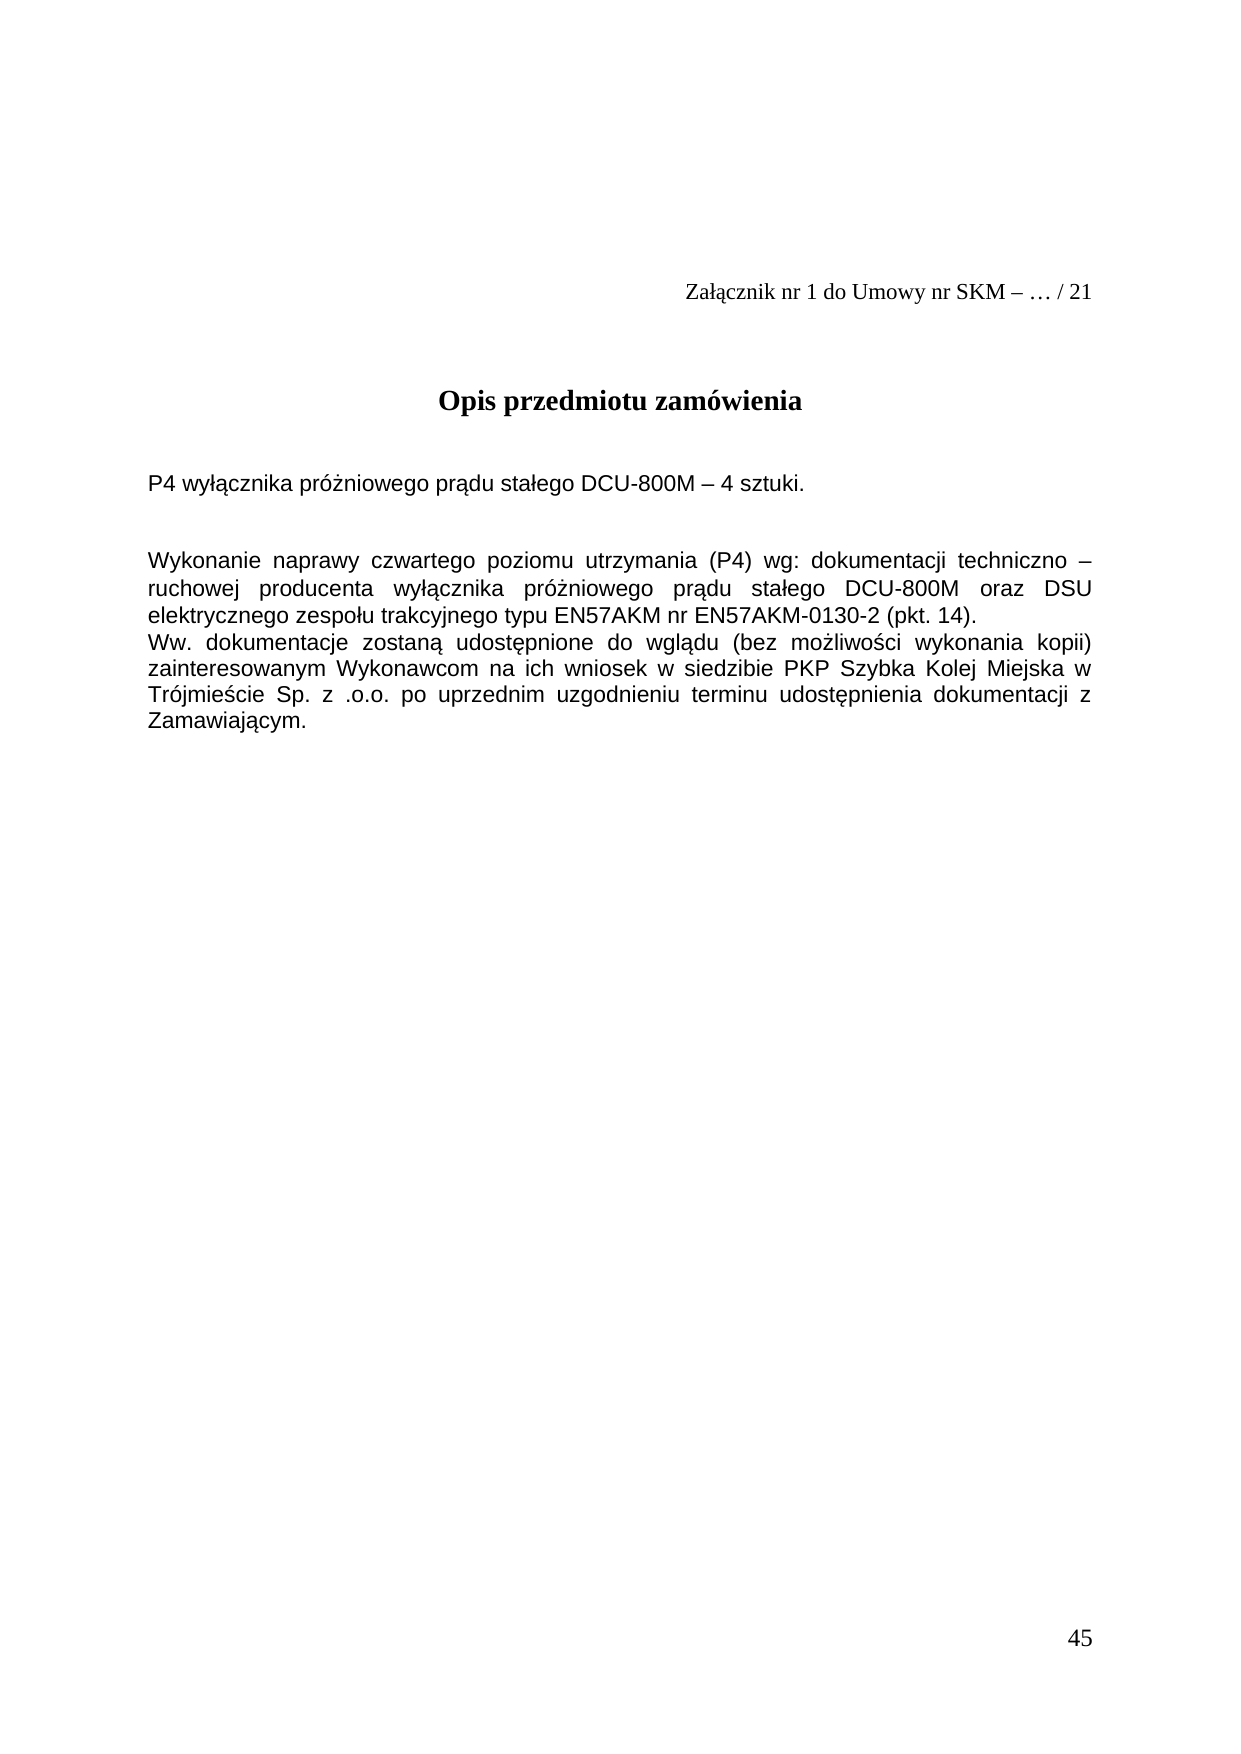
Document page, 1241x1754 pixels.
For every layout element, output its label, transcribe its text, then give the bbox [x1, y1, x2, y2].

text Wykonanie naprawy czwartego poziomu utrzymania (P4) wg: dokumentacji techniczno – ruchowej producenta wyłącznika próżniowego prądu stałego DCU-800M oraz DSU elektrycznego zespołu trakcyjnego typu EN57AKM nr EN57AKM-0130-2 (pkt. 14). [148, 547, 1092, 628]
text Ww. dokumentacje zostaną udostępnione do wglądu (bez możliwości wykonania kopii) zainteresowanym Wykonawcom na ich wniosek w siedzibie PKP Szybka Kolej Miejska w Trójmieście Sp. z .o.o. po uprzednim uzgodnieniu terminu udostępnienia dokumentacji z Zamawiającym. [148, 628, 1092, 734]
text Załącznik nr 1 do Umowy nr SKM – … / 21 [148, 278, 1092, 304]
text P4 wyłącznika próżniowego prądu stałego DCU-800M – 4 sztuki. [148, 469, 1092, 496]
text Opis przedmiotu zamówienia [148, 383, 1092, 417]
